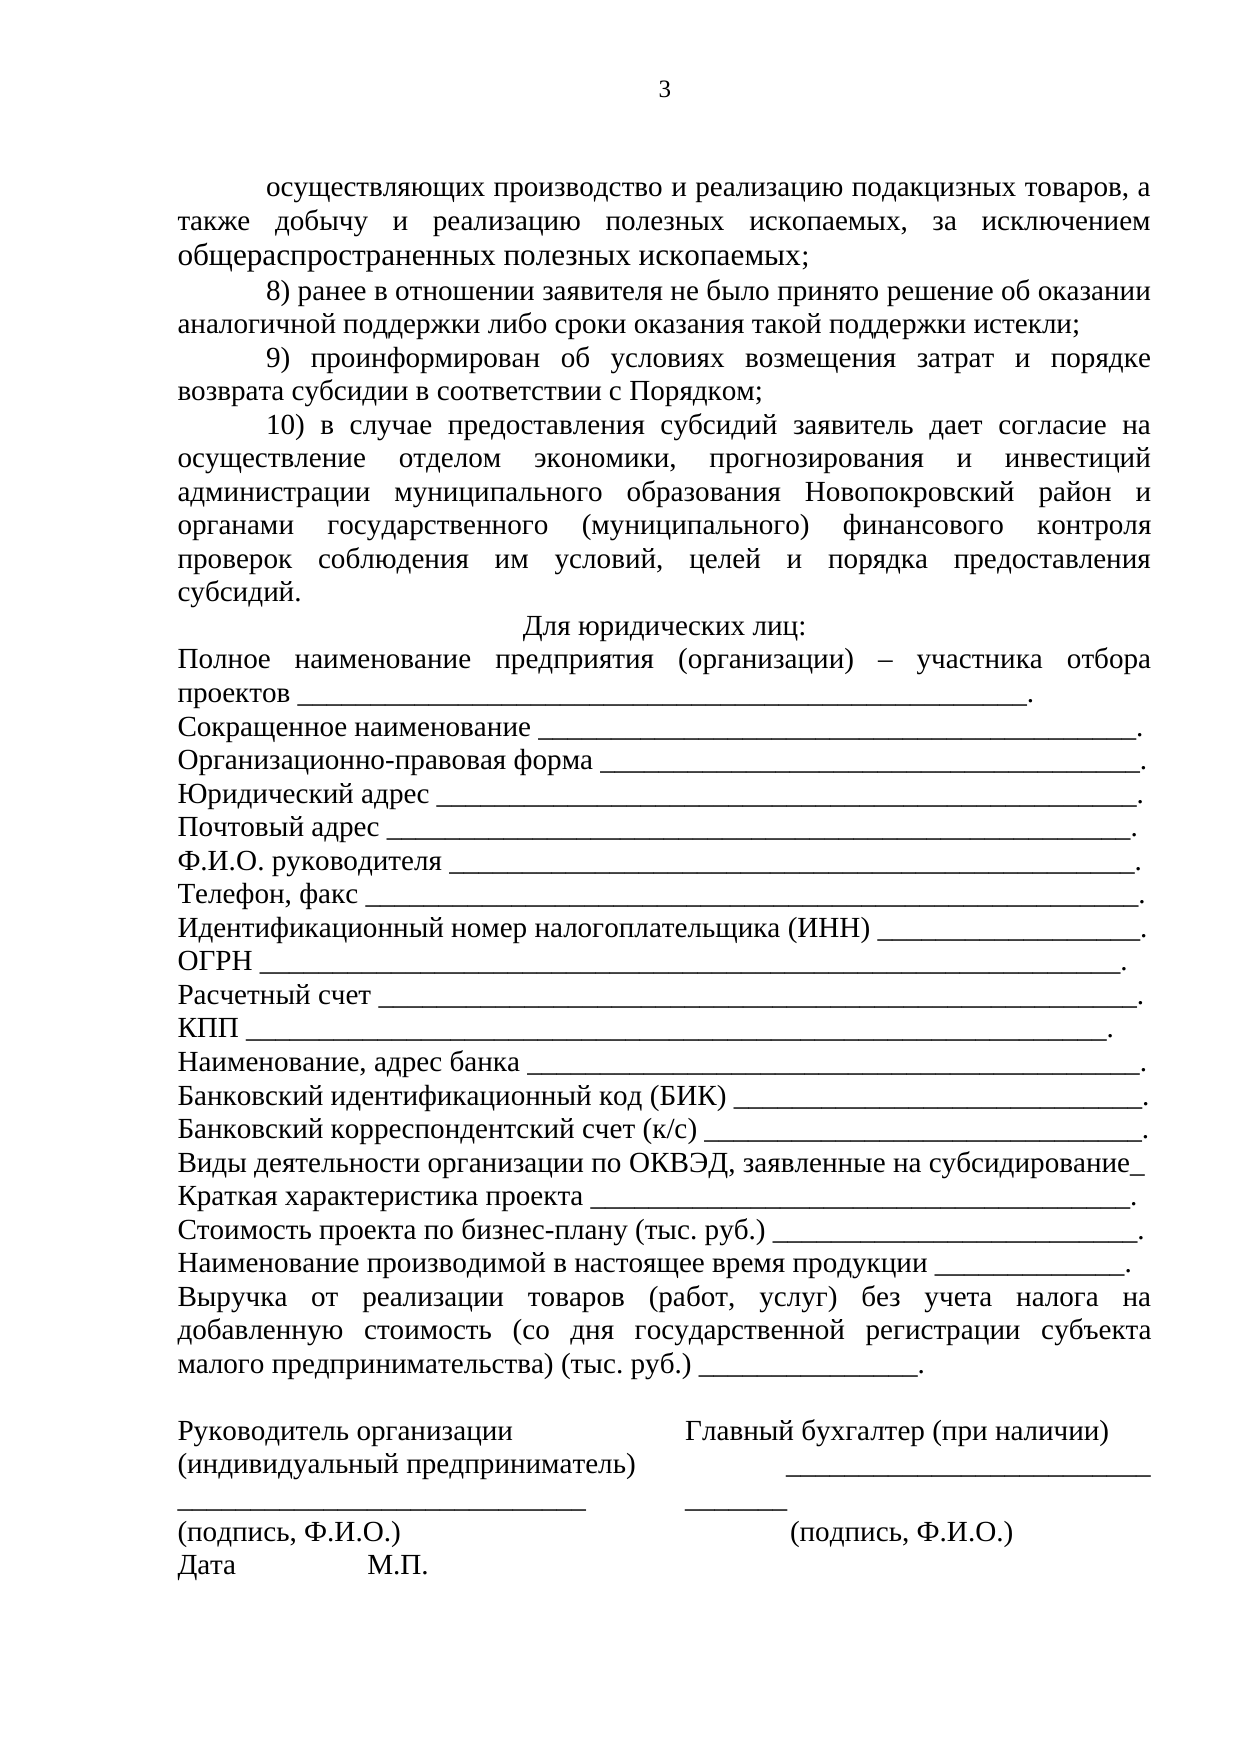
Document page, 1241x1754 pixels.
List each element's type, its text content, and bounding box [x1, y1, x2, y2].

text Для юридических лиц: [177, 608, 1152, 642]
text Выручка от реализации товаров (работ, услуг) без учета налога на добавленную стоимость (со дня государственной регистрации субъекта малого предпринимательства) (тыс. руб.) _______________. [177, 1279, 1152, 1379]
text Сокращенное наименование _________________________________________. [177, 709, 1152, 742]
text 8) ранее в отношении заявителя не было принято решение об оказании аналогичной поддержки либо сроки оказания такой поддержки истекли; [177, 273, 1152, 340]
text Почтовый адрес ___________________________________________________. [177, 809, 1152, 843]
text Юридический адрес ________________________________________________. [177, 776, 1152, 809]
text 9) проинформирован об условиях возмещения затрат и порядке возврата субсидии в соответствии с Порядком; [177, 340, 1152, 407]
text Стоимость проекта по бизнес-плану (тыс. руб.) _________________________. [177, 1212, 1152, 1245]
text 10) в случае предоставления субсидий заявитель дает согласие на осуществление отделом экономики, прогнозирования и инвестиций администрации муниципального образования Новопокровский район и органами государственного (муниципального) финансового контроля проверок соблюдения им условий, целей и порядка предоставления субсидий. [177, 407, 1152, 608]
table_header Руководитель организации (индивидуальный предприниматель) ____________________________ (подпись, Ф.И.О.) Дата М.П. [166, 1413, 647, 1581]
text Ф.И.О. руководителя _______________________________________________. [177, 843, 1152, 876]
text Банковский корреспондентский счет (к/с) ______________________________. [177, 1111, 1152, 1145]
text КПП ___________________________________________________________. [177, 1011, 1152, 1044]
text Краткая характеристика проекта _____________________________________. [177, 1178, 1152, 1212]
text Полное наименование предприятия (организации) – участника отбора проектов __________________________________________________. [177, 642, 1152, 709]
text Банковский идентификационный код (БИК) ____________________________. [177, 1078, 1152, 1111]
text Виды деятельности организации по ОКВЭД, заявленные на субсидирование_ [177, 1145, 1152, 1178]
text Наименование, адрес банка __________________________________________. [177, 1044, 1152, 1078]
text Расчетный счет ____________________________________________________. [177, 977, 1152, 1011]
text осуществляющих производство и реализацию подакцизных товаров, а также добычу и реализацию полезных ископаемых, за исключением общераспространенных полезных ископаемых; [177, 169, 1152, 273]
text Телефон, факс _____________________________________________________. [177, 876, 1152, 910]
text Идентификационный номер налогоплательщика (ИНН) __________________. [177, 910, 1152, 943]
text Наименование производимой в настоящее время продукции _____________. [177, 1245, 1152, 1279]
table_header Главный бухгалтер (при наличии) ________________________________ (подпись, Ф.И.О.) [647, 1413, 1163, 1581]
text ОГРН ___________________________________________________________. [177, 943, 1152, 977]
text Организационно-правовая форма _____________________________________. [177, 742, 1152, 776]
